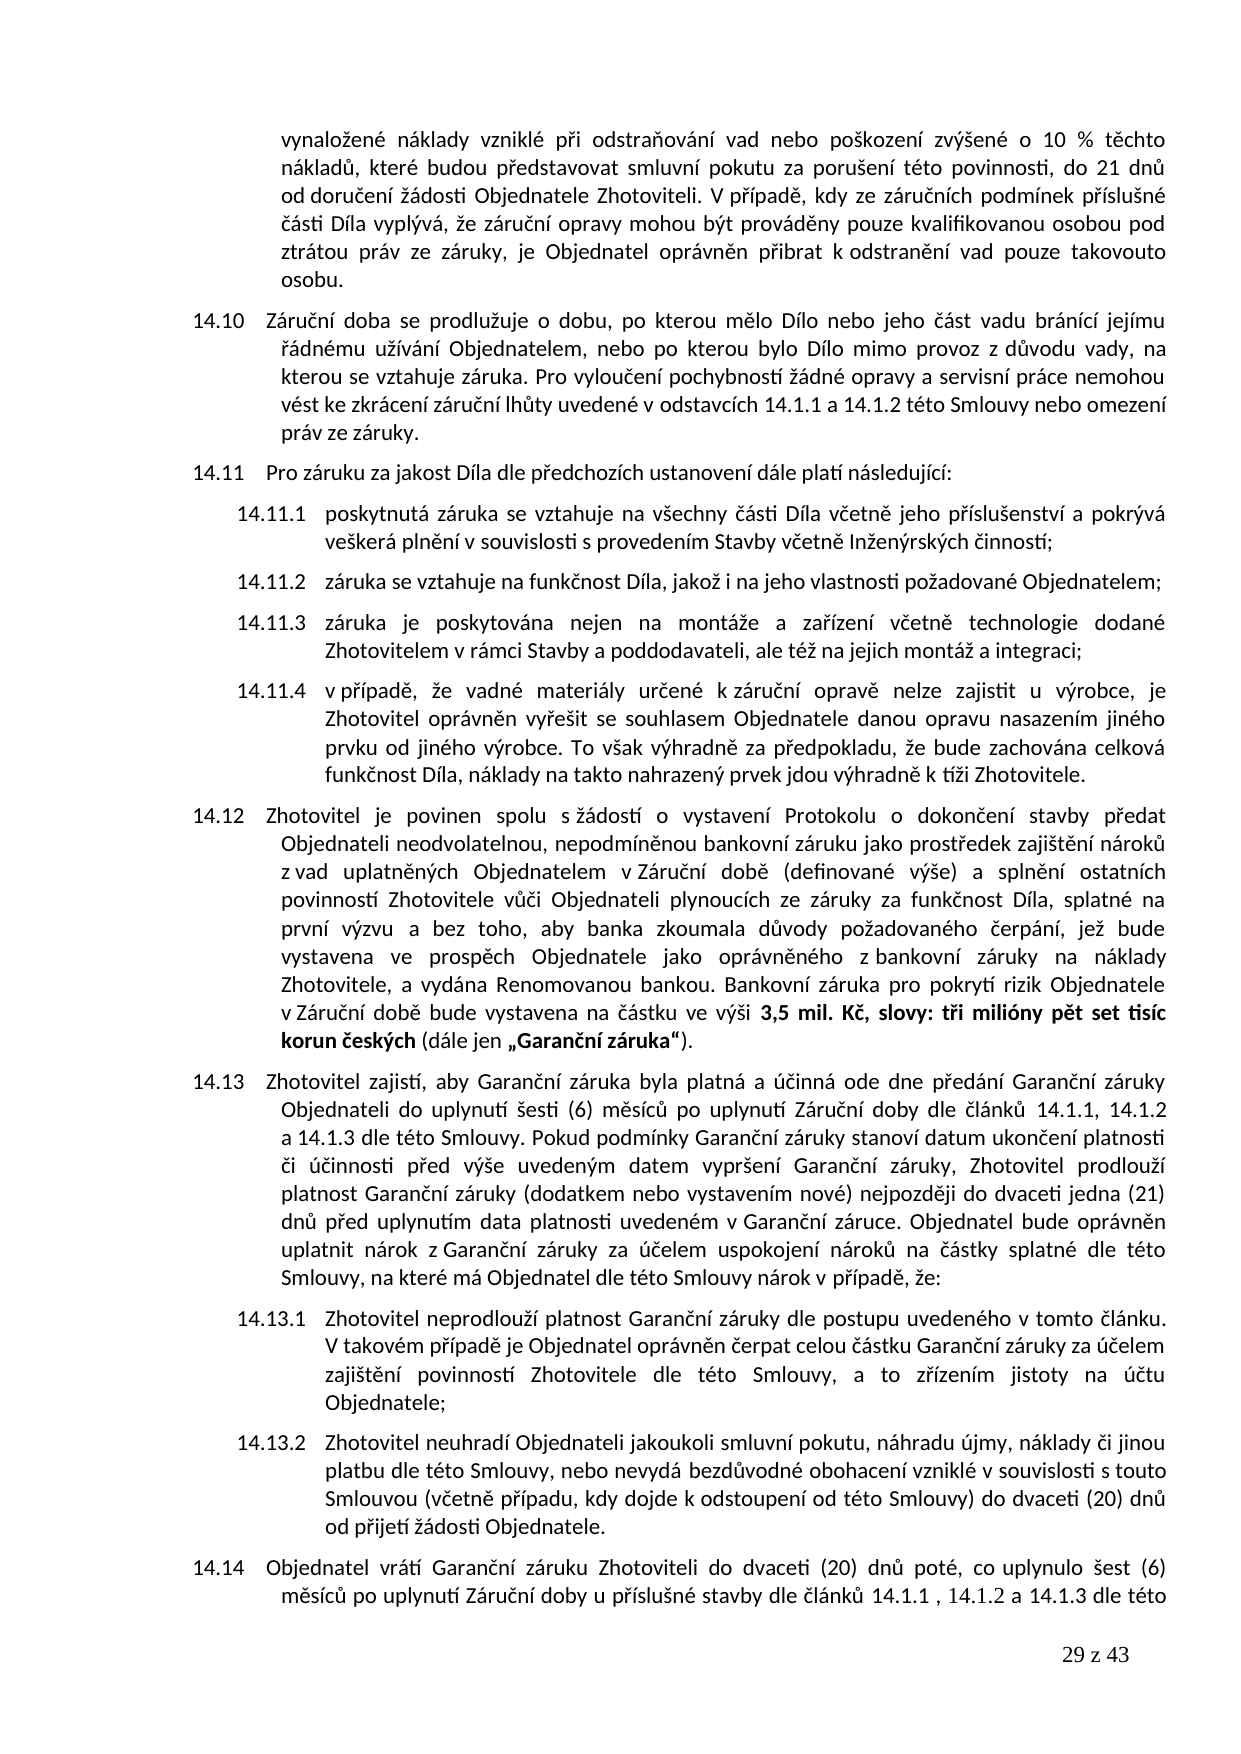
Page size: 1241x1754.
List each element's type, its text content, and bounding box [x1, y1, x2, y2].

subtitle Zhotovitel je povinen spolu s žádostí o vystavení Protokolu o dokončení stavby předat Objednateli neodvolatelnou, nepodmíněnou bankovní záruku jako prostředek zajištění nároků z vad uplatněných Objednatelem v Záruční době (definované výše) a splnění ostatních povinností Zhotovitele vůči Objednateli plynoucích ze záruky za funkčnost Díla, splatné na první výzvu a bez toho, aby banka zkoumala důvody požadovaného čerpání, jež bude vystavena ve prospěch Objednatele jako oprávněného z bankovní záruky na náklady Zhotovitele, a vydána Renomovanou bankou. Bankovní záruka pro pokrytí rizik Objednatele v Záruční době bude vystavena na částku ve výši 3,5 mil. Kč, slovy: tři milióny pět set tisíc korun českých (dále jen „Garanční záruka“). [192, 801, 1167, 1054]
subtitle záruka je poskytována nejen na montáže a zařízení včetně technologie dodané Zhotovitelem v rámci Stavby a poddodavateli, ale též na jejich montáž a integraci; [236, 608, 1167, 664]
subtitle záruka se vztahuje na funkčnost Díla, jakož i na jeho vlastnosti požadované Objednatelem; [236, 567, 1167, 596]
subtitle Zhotovitel neprodlouží platnost Garanční záruky dle postupu uvedeného v tomto článku. V takovém případě je Objednatel oprávněn čerpat celou částku Garanční záruky za účelem zajištění povinností Zhotovitele dle této Smlouvy, a to zřízením jistoty na účtu Objednatele; [236, 1304, 1167, 1416]
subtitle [192, 125, 1167, 293]
subtitle poskytnutá záruka se vztahuje na všechny části Díla včetně jeho příslušenství a pokrývá veškerá plnění v souvislosti s provedením Stavby včetně Inženýrských činností; [236, 499, 1167, 555]
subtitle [192, 1553, 1167, 1609]
subtitle v případě, že vadné materiály určené k záruční opravě nelze zajistit u výrobce, je Zhotovitel oprávněn vyřešit se souhlasem Objednatele danou opravu nasazením jiného prvku od jiného výrobce. To však výhradně za předpokladu, že bude zachována celková funkčnost Díla, náklady na takto nahrazený prvek jdou výhradně k tíži Zhotovitele. [236, 677, 1167, 789]
subtitle Pro záruku za jakost Díla dle předchozích ustanovení dále platí následující: [192, 458, 1167, 486]
subtitle Zhotovitel zajistí, aby Garanční záruka byla platná a účinná ode dne předání Garanční záruky Objednateli do uplynutí šesti (6) měsíců po uplynutí Záruční doby dle článků 14.1.1, 14.1.2 a 14.1.3 dle této Smlouvy. Pokud podmínky Garanční záruky stanoví datum ukončení platnosti či účinnosti před výše uvedeným datem vypršení Garanční záruky, Zhotovitel prodlouží platnost Garanční záruky (dodatkem nebo vystavením nové) nejpozději do dvaceti jedna (21) dnů před uplynutím data platnosti uvedeném v Garanční záruce. Objednatel bude oprávněn uplatnit nárok z Garanční záruky za účelem uspokojení nároků na částky splatné dle této Smlouvy, na které má Objednatel dle této Smlouvy nárok v případě, že: [192, 1067, 1167, 1291]
subtitle Záruční doba se prodlužuje o dobu, po kterou mělo Dílo nebo jeho část vadu bránící jejímu řádnému užívání Objednatelem, nebo po kterou bylo Dílo mimo provoz z důvodu vady, na kterou se vztahuje záruka. Pro vyloučení pochybností žádné opravy a servisní práce nemohou vést ke zkrácení záruční lhůty uvedené v odstavcích 14.1.1 a 14.1.2 této Smlouvy nebo omezení práv ze záruky. [192, 306, 1167, 446]
subtitle Zhotovitel neuhradí Objednateli jakoukoli smluvní pokutu, náhradu újmy, náklady či jinou platbu dle této Smlouvy, nebo nevydá bezdůvodné obohacení vzniklé v souvislosti s touto Smlouvou (včetně případu, kdy dojde k odstoupení od této Smlouvy) do dvaceti (20) dnů od přijetí žádosti Objednatele. [236, 1428, 1167, 1540]
